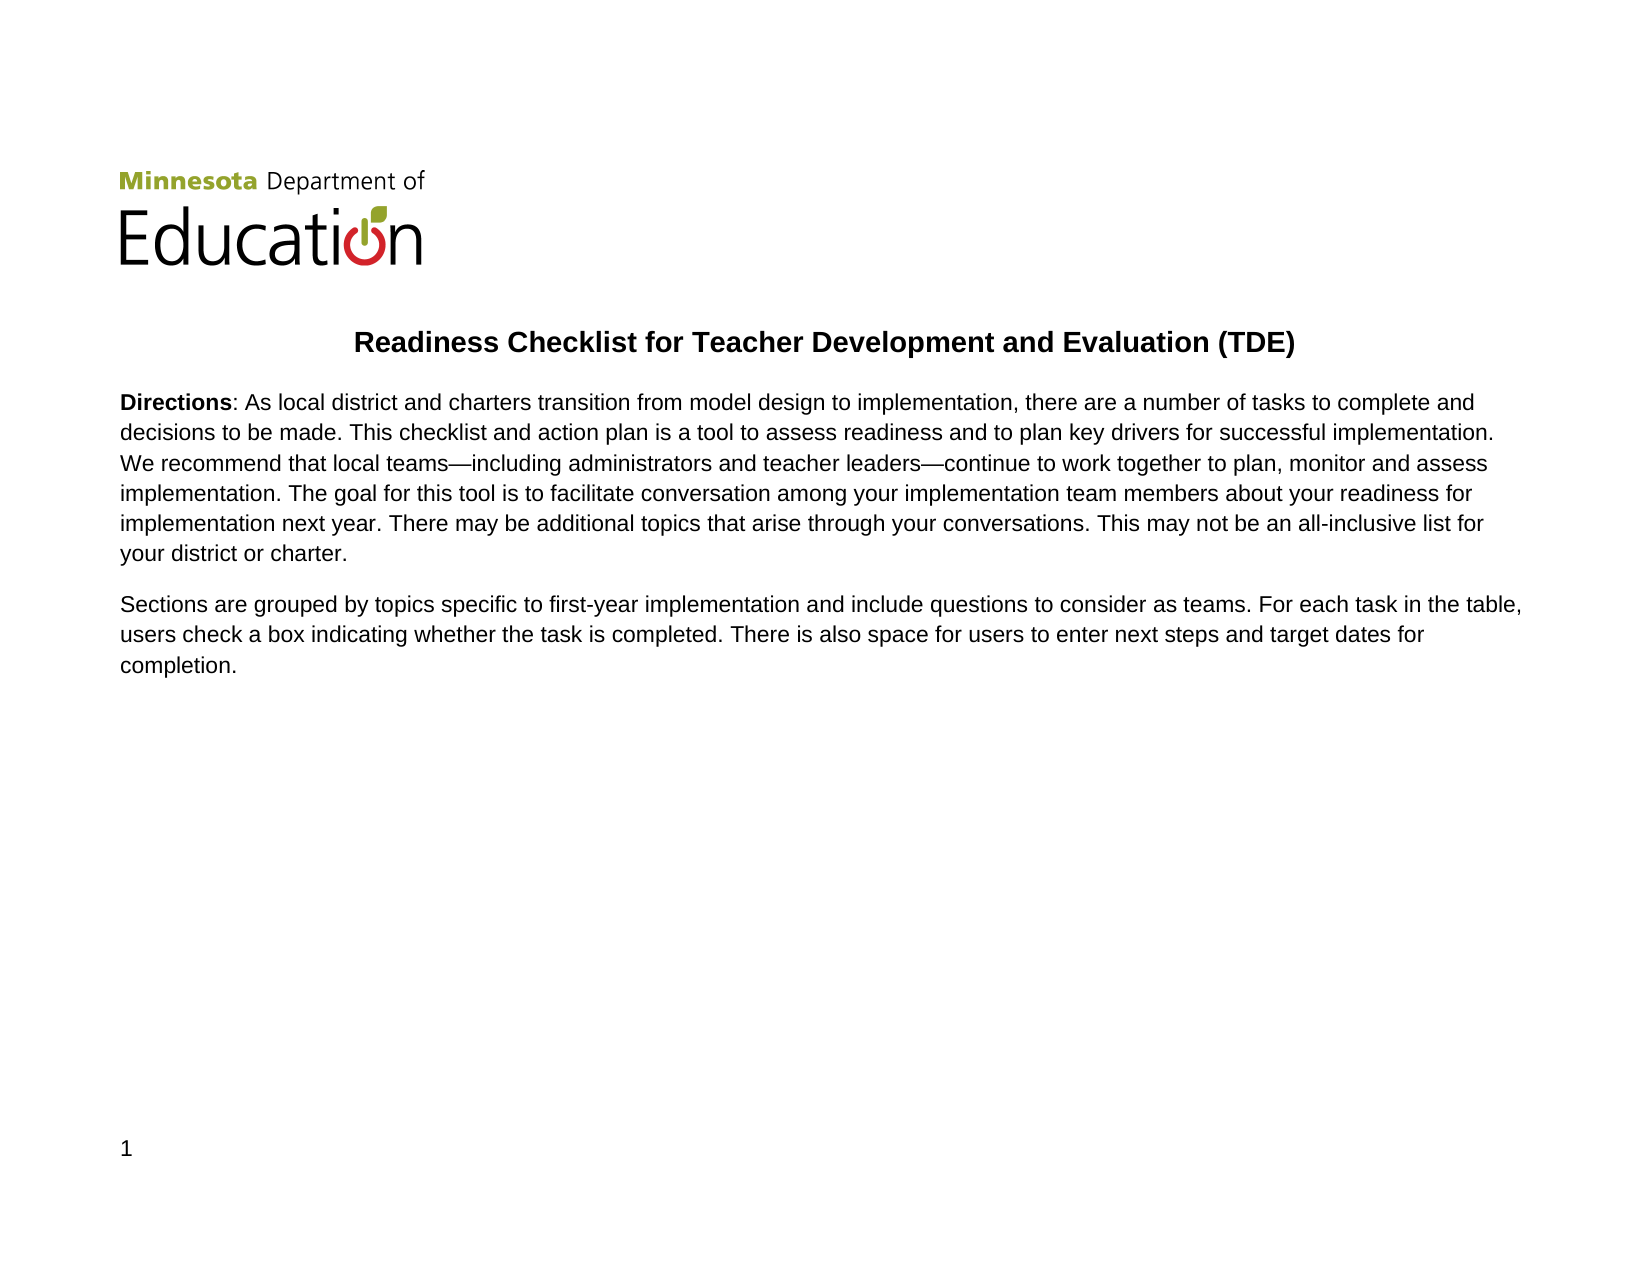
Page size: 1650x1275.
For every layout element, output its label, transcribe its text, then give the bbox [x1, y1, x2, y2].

text Sections are grouped by topics specific to first-year implementation and include questions to consider as teams. For each task in the table, users check a box indicating whether the task is completed. There is also space for users to enter next steps and target dates for completion. [120, 591, 1530, 678]
text Directions: As local district and charters transition from model design to implementation, there are a number of tasks to complete and decisions to be made. This checklist and action plan is a tool to assess readiness and to plan key drivers for successful implementation. We recommend that local teams—including administrators and teacher leaders—continue to work together to plan, monitor and assess implementation. The goal for this tool is to facilitate conversation among your implementation team members about your readiness for implementation next year. There may be additional topics that arise through your conversations. This may not be an all-inclusive list for your district or charter. [120, 389, 1530, 566]
picture [120, 170, 425, 271]
subtitle Readiness Checklist for Teacher Development and Evaluation (TDE) [120, 326, 1530, 359]
